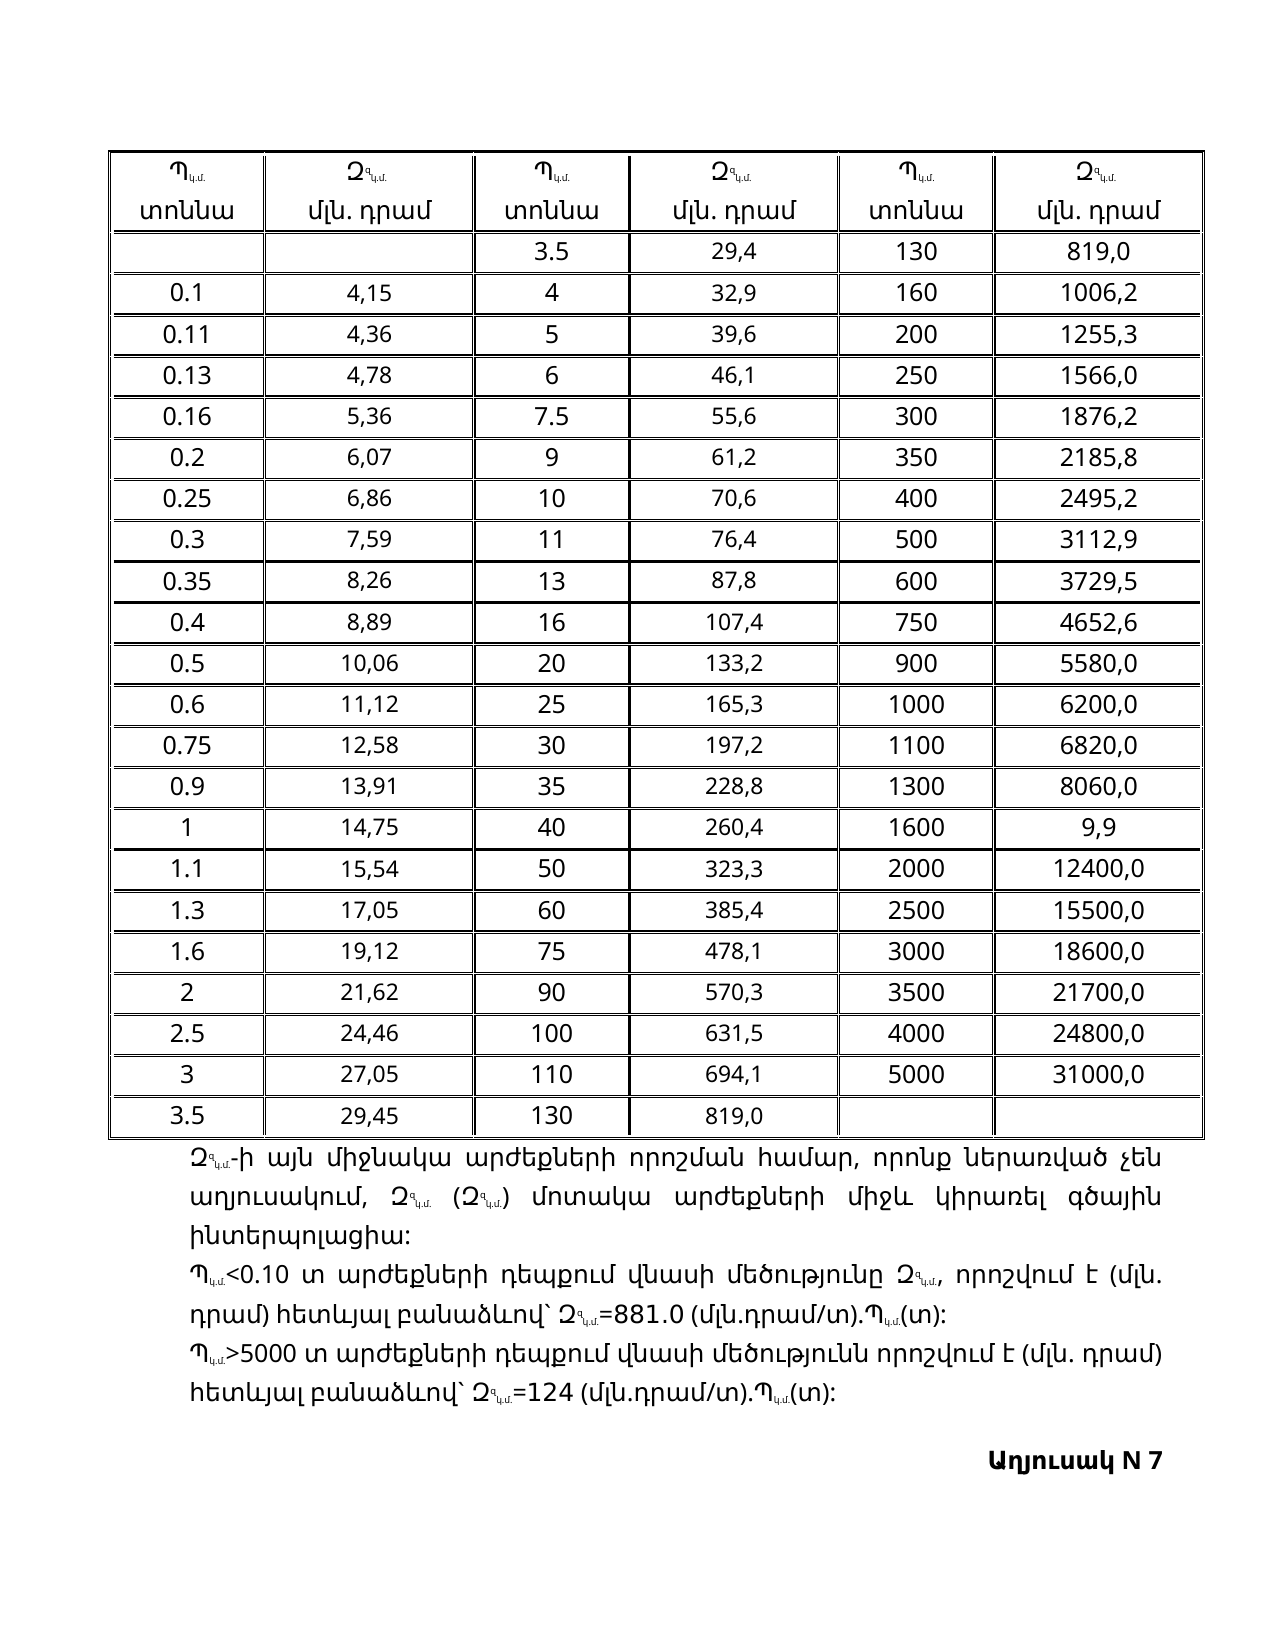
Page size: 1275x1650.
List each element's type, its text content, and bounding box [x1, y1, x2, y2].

table_cell 70,6 [631, 481, 837, 519]
table_cell 133,2 [631, 646, 837, 683]
table_cell 6,07 [266, 440, 472, 478]
text Զզկ.մ.-ի այն միջնակա արժեքների որոշման համար, որոնք ներառված չեն աղյուսակում, Զզկ.մ. (Զզկ.մ.) մոտակա արժեքների միջև կիրառել գծային ինտերպոլացիա: [189, 1140, 1162, 1252]
table_cell 16 [476, 604, 628, 642]
table_cell 478,1 [631, 934, 837, 971]
table_cell 10 [476, 481, 628, 519]
table_cell 4000 [840, 1016, 992, 1054]
table_header Պկ.մ. տոննա [111, 153, 265, 230]
table_cell 11 [476, 522, 628, 560]
table_cell [994, 1095, 1203, 1136]
table_cell 300 [840, 399, 992, 436]
table_cell 20 [476, 646, 628, 683]
table_cell 1300 [840, 769, 992, 807]
table_cell 0.1 [109, 272, 265, 313]
text Պկ.մ.<0.10 տ արժեքների դեպքում վնասի մեծությունը Զզկ.մ., որոշվում է (մլն. դրամ) հետևյալ բանաձևով` Զզկ.մ.=881.0 (մլն.դրամ/տ).Պկ.մ.(տ): [189, 1257, 1162, 1330]
table_cell [111, 230, 263, 272]
table_cell 631,5 [631, 1016, 837, 1054]
table_cell 400 [840, 481, 992, 519]
table_cell 0.3 [109, 519, 265, 560]
table_cell 19,12 [266, 934, 472, 971]
table_cell [266, 234, 472, 272]
table_cell 0.2 [111, 436, 263, 478]
table_cell 0.16 [111, 395, 263, 436]
table_cell 0.13 [111, 354, 263, 395]
table_cell 1876,2 [996, 395, 1202, 436]
table_cell 15500,0 [996, 889, 1202, 930]
table_cell 61,2 [631, 440, 837, 478]
table_cell 4,36 [266, 317, 472, 354]
table_cell 1000 [840, 687, 992, 724]
table_cell 750 [840, 604, 992, 642]
table_cell 3112,9 [994, 519, 1203, 560]
table_cell 385,4 [631, 893, 837, 930]
table_cell 819,0 [629, 1098, 838, 1136]
table_cell 4 [476, 275, 628, 313]
table_cell 9,9 [994, 807, 1203, 848]
table_cell 21,62 [266, 975, 472, 1012]
table_cell 13 [476, 563, 628, 601]
table_cell 900 [840, 646, 992, 683]
table_cell 3.5 [476, 234, 628, 272]
table_cell 500 [840, 522, 992, 560]
table_cell 1100 [840, 728, 992, 766]
table_cell 9 [476, 440, 628, 478]
table_cell 6820,0 [996, 725, 1202, 766]
table_cell 260,4 [631, 810, 837, 848]
table_header Պկ.մ. տոննա [839, 152, 994, 230]
table_cell 12,58 [266, 728, 472, 766]
table_cell 35 [476, 769, 628, 807]
table_cell 24,46 [266, 1016, 472, 1054]
table_cell 4,15 [266, 275, 472, 313]
table_cell 250 [840, 358, 992, 395]
table_cell 110 [476, 1057, 628, 1095]
table_cell 323,3 [631, 851, 837, 889]
table_cell 2185,8 [996, 436, 1202, 478]
table_cell 0.5 [111, 642, 263, 683]
table_cell 1.6 [111, 930, 263, 971]
table_cell 4652,6 [996, 601, 1202, 642]
table_cell 600 [840, 563, 992, 601]
table_cell 1566,0 [996, 354, 1202, 395]
table_cell 60 [476, 893, 628, 930]
table_cell 90 [476, 975, 628, 1012]
table_cell 5580,0 [996, 642, 1202, 683]
table_cell 228,8 [631, 769, 837, 807]
table_cell 30 [476, 728, 628, 766]
table_cell 107,4 [631, 604, 837, 642]
table_cell 0.35 [111, 560, 263, 601]
table_cell 0.11 [111, 313, 263, 354]
table_cell 24800,0 [996, 1013, 1202, 1054]
table_cell 6200,0 [996, 683, 1202, 724]
table_cell 10,06 [266, 646, 472, 683]
table_cell 2500 [840, 893, 992, 930]
table_cell 350 [840, 440, 992, 478]
table_cell 76,4 [631, 522, 837, 560]
table_cell 3 [109, 1054, 265, 1095]
table_cell 29,45 [265, 1095, 474, 1136]
table_cell 7,59 [266, 522, 472, 560]
table_header Զզկ.մ. մլն. դրամ [629, 153, 838, 230]
table_cell 18600,0 [996, 930, 1202, 971]
table_cell 1.1 [109, 848, 263, 889]
table_cell 8060,0 [994, 766, 1203, 807]
table_cell 40 [476, 810, 628, 848]
table_cell 46,1 [631, 358, 837, 395]
table_cell 165,3 [631, 687, 837, 724]
table_cell 1.3 [111, 889, 263, 930]
table_cell 3000 [840, 934, 992, 971]
table_cell 29,4 [631, 234, 837, 272]
table_cell 32,9 [631, 275, 837, 313]
table_cell [839, 1095, 994, 1136]
table_cell 3.5 [109, 1095, 265, 1136]
table_cell 31000,0 [994, 1054, 1203, 1095]
table_cell 2 [111, 971, 263, 1012]
table_cell 197,2 [631, 728, 837, 766]
table_cell 100 [476, 1016, 628, 1054]
table_cell 694,1 [631, 1057, 837, 1095]
table_header Զզկ.մ. մլն. դրամ [994, 153, 1202, 230]
text Պկ.մ.>5000 տ արժեքների դեպքում վնասի մեծությունն որոշվում է (մլն. դրամ) հետևյալ բանաձևով` Զզկ.մ.=124 (մլն.դրամ/տ).Պկ.մ.(տ): [189, 1335, 1162, 1409]
table_cell 12400,0 [996, 848, 1203, 889]
table_cell 8,89 [266, 604, 472, 642]
table_cell 8,26 [266, 563, 472, 601]
table_cell 0.4 [111, 601, 263, 642]
table_cell 7.5 [476, 399, 628, 436]
table_cell 0.9 [109, 766, 265, 807]
table_cell 75 [476, 934, 628, 971]
table_cell 55,6 [631, 399, 837, 436]
table_cell 87,8 [631, 563, 837, 601]
table_cell 1006,2 [994, 272, 1203, 313]
table_cell 25 [476, 687, 628, 724]
table_cell 570,3 [631, 975, 837, 1012]
table_cell 21700,0 [996, 971, 1202, 1012]
table_header Պկ.մ. տոննա [474, 153, 629, 230]
text Աղյուսակ N 7 [150, 1443, 1162, 1477]
table_cell 4,78 [266, 358, 472, 395]
table_cell 17,05 [266, 893, 472, 930]
table_cell 5000 [840, 1057, 992, 1095]
table_cell 130 [474, 1098, 629, 1136]
table_cell 819,0 [996, 230, 1202, 272]
table_cell 2495,2 [994, 478, 1203, 519]
table_cell 1 [109, 807, 265, 848]
table_cell 0.75 [111, 725, 263, 766]
table_cell 5,36 [266, 399, 472, 436]
table_cell 27,05 [266, 1057, 472, 1095]
table_header Զզկ.մ. մլն. դրամ [265, 152, 474, 230]
table_cell 15,54 [266, 851, 472, 889]
table_cell 2.5 [111, 1013, 263, 1054]
table_cell 14,75 [266, 810, 472, 848]
table_cell 3500 [840, 975, 992, 1012]
table_cell 5 [476, 317, 628, 354]
table_cell 6,86 [266, 481, 472, 519]
table_cell 6 [476, 358, 628, 395]
table_cell 0.6 [111, 683, 263, 724]
table_cell 0.25 [109, 478, 265, 519]
table_cell 11,12 [266, 687, 472, 724]
table_cell 3729,5 [996, 560, 1202, 601]
table_cell 160 [840, 275, 992, 313]
table_cell 130 [840, 234, 992, 272]
table_cell 1255,3 [996, 313, 1202, 354]
table_cell 1600 [840, 810, 992, 848]
table_cell 13,91 [266, 769, 472, 807]
table_cell 50 [476, 851, 628, 889]
table_cell 2000 [840, 851, 992, 889]
table_cell 200 [840, 317, 992, 354]
table_cell 39,6 [631, 317, 837, 354]
